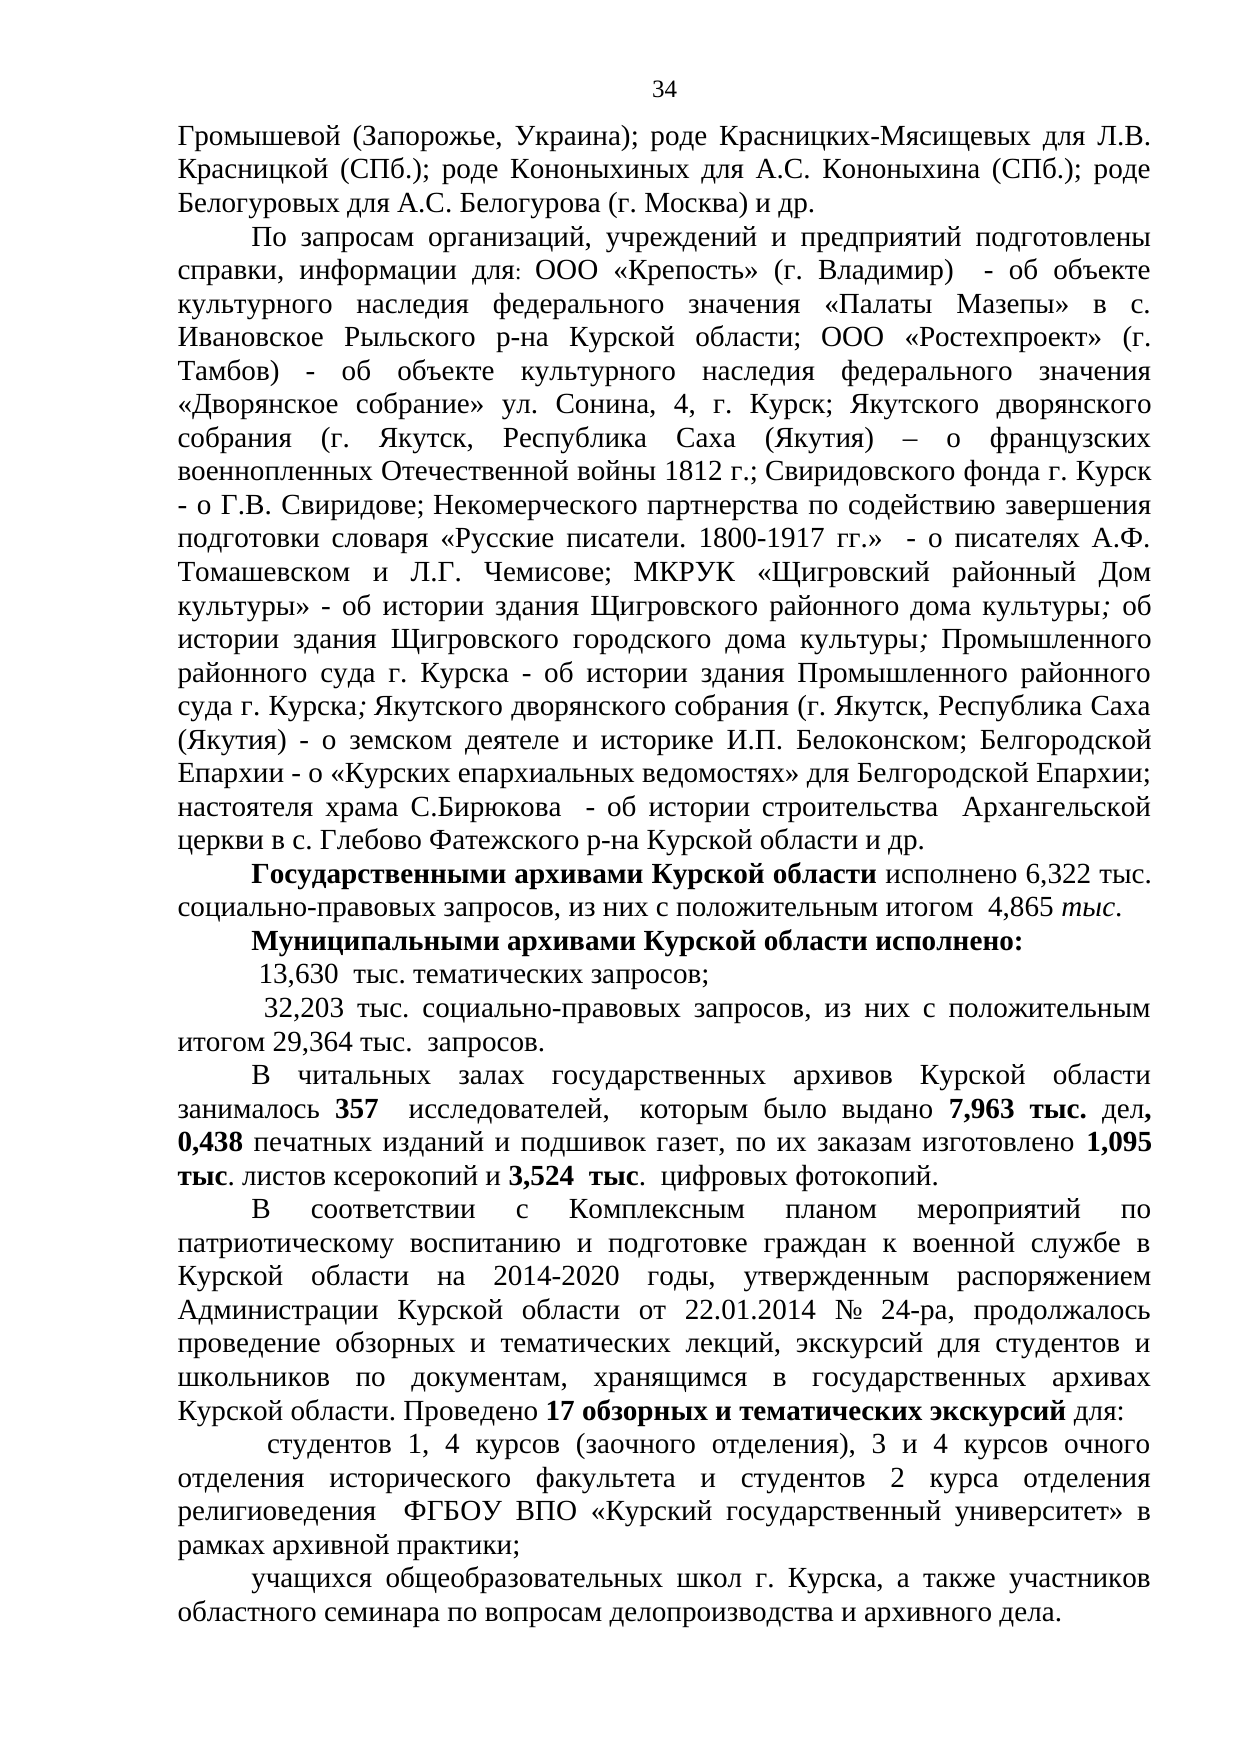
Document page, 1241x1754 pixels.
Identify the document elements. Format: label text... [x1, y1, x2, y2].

text 13,630 тыс. тематических запросов; [177, 957, 1152, 990]
text Муниципальными архивами Курской области исполнено: [177, 923, 1152, 957]
text Государственными архивами Курской области исполнено 6,322 тыс. социально-правовых запросов, из них с положительным итогом 4,865 тыс. [177, 856, 1152, 923]
text В соответствии с Комплексным планом мероприятий по патриотическому воспитанию и подготовке граждан к военной службе в Курской области на 2014-2020 годы, утвержденным распоряжением Администрации Курской области от 22.01.2014 № 24-ра, продолжалось проведение обзорных и тематических лекций, экскурсий для студентов и школьников по документам, хранящимся в государственных архивах Курской области. Проведено 17 обзорных и тематических экскурсий для: [177, 1191, 1152, 1426]
text В читальных залах государственных архивов Курской области занималось 357 исследователей, которым было выдано 7,963 тыс. дел, 0,438 печатных изданий и подшивок газет, по их заказам изготовлено 1,095 тыс. листов ксерокопий и 3,524 тыс. цифровых фотокопий. [177, 1057, 1152, 1191]
text учащихся общеобразовательных школ г. Курска, а также участников областного семинара по вопросам делопроизводства и архивного дела. [177, 1560, 1152, 1627]
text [177, 118, 1152, 219]
text студентов 1, 4 курсов (заочного отделения), 3 и 4 курсов очного отделения исторического факультета и студентов 2 курса отделения религиоведения ФГБОУ ВПО «Курский государственный университет» в рамках архивной практики; [177, 1426, 1152, 1560]
text 32,203 тыс. социально-правовых запросов, из них с положительным итогом 29,364 тыс. запросов. [177, 990, 1152, 1057]
text По запросам организаций, учреждений и предприятий подготовлены справки, информации для: ООО «Крепость» (г. Владимир) - об объекте культурного наследия федерального значения «Палаты Мазепы» в с. Ивановское Рыльского р-на Курской области; ООО «Ростехпроект» (г. Тамбов) - об объекте культурного наследия федерального значения «Дворянское собрание» ул. Сонина, 4, г. Курск; Якутского дворянского собрания (г. Якутск, Республика Саха (Якутия) – о французских военнопленных Отечественной войны 1812 г.; Свиридовского фонда г. Курск - о Г.В. Свиридове; Некомерческого партнерства по содействию завершения подготовки словаря «Русские писатели. 1800-1917 гг.» - о писателях А.Ф. Томашевском и Л.Г. Чемисове; МКРУК «Щигровский районный Дом культуры» - об истории здания Щигровского районного дома культуры; об истории здания Щигровского городского дома культуры; Промышленного районного суда г. Курска - об истории здания Промышленного районного суда г. Курска; Якутского дворянского собрания (г. Якутск, Республика Саха (Якутия) - о земском деятеле и историке И.П. Белоконском; Белгородской Епархии - о «Курских епархиальных ведомостях» для Белгородской Епархии; настоятеля храма С.Бирюкова - об истории строительства Архангельской церкви в с. Глебово Фатежского р-на Курской области и др. [177, 219, 1152, 856]
